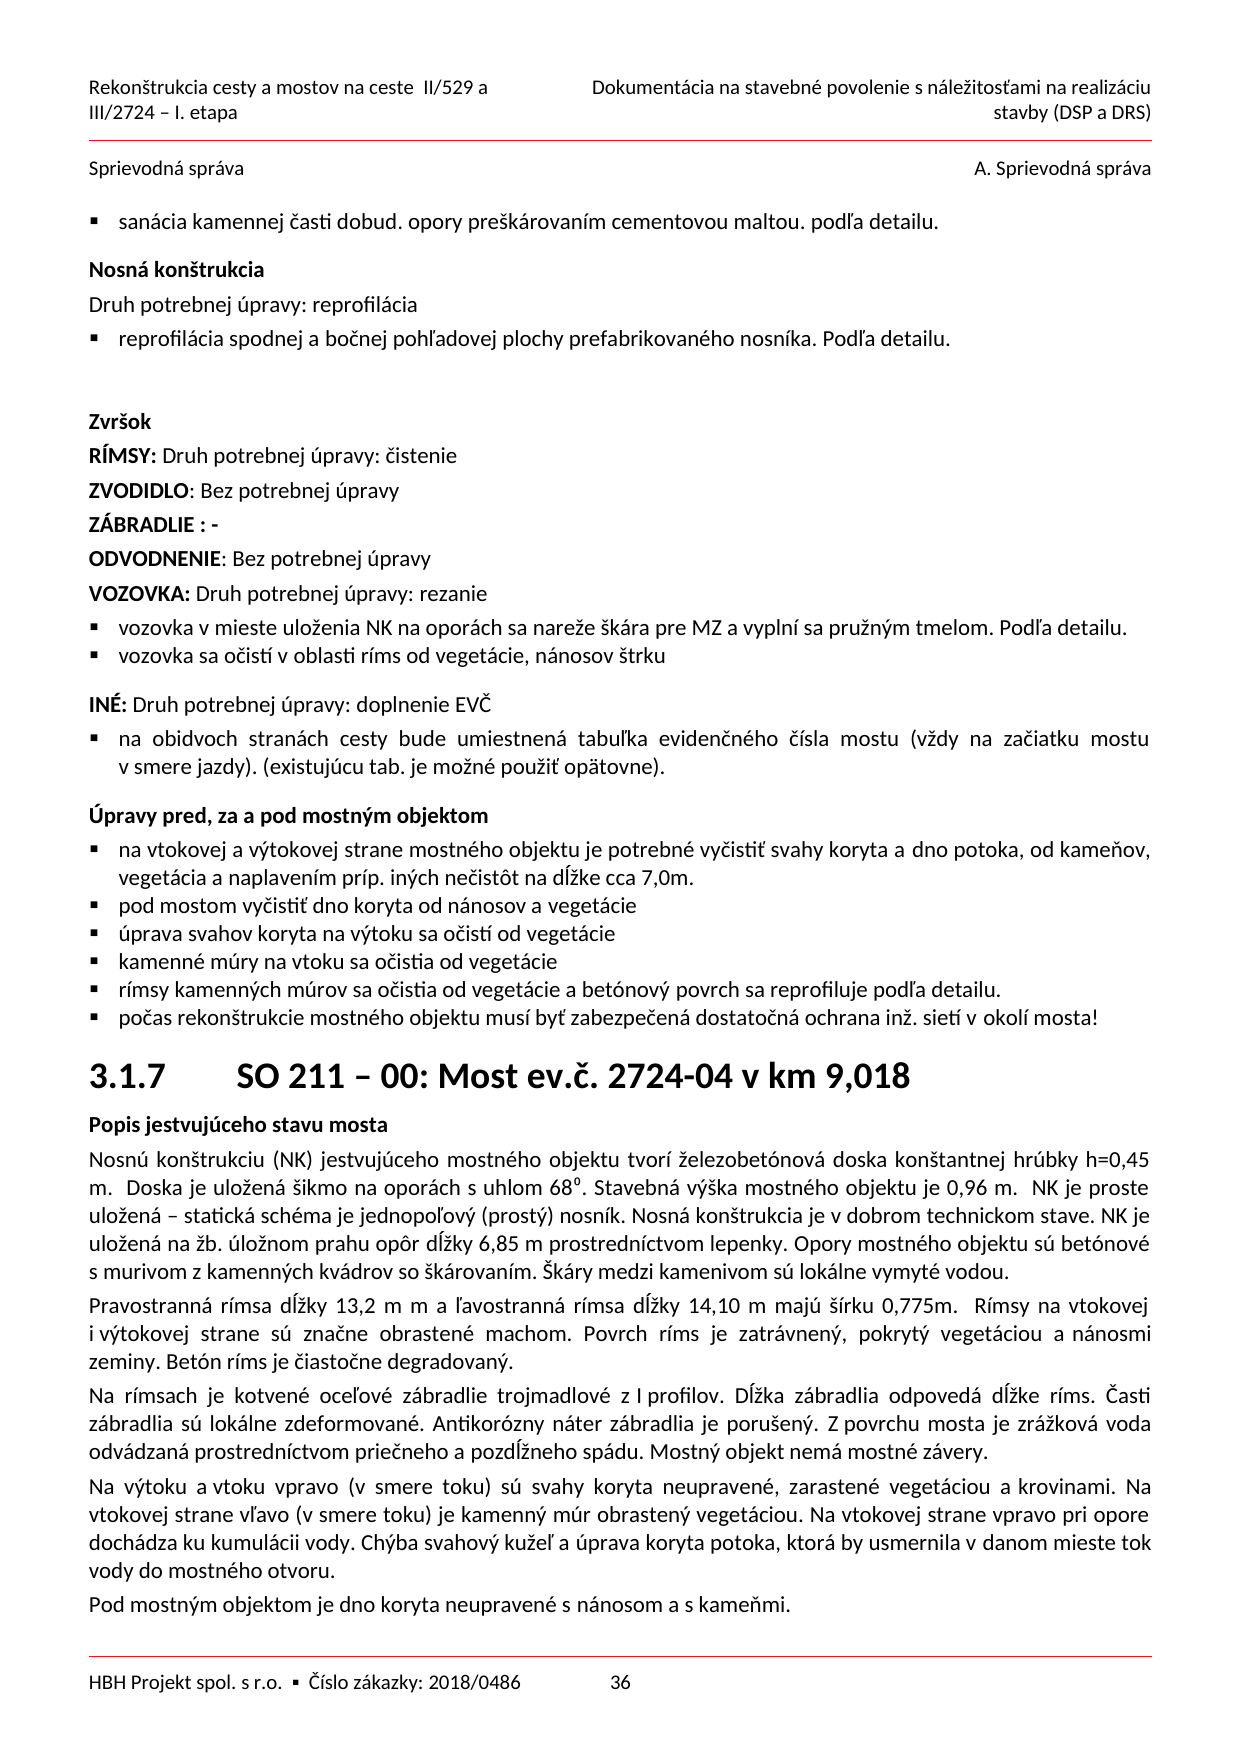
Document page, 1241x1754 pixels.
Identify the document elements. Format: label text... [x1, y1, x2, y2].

text Pravostranná rímsa dĺžky 13,2 m m a ľavostranná rímsa dĺžky 14,10 m majú šírku 0,775m. Rímsy na vtokovej i výtokovej strane sú značne obrastené machom. Povrch ríms je zatrávnený, pokrytý vegetáciou a nánosmi zeminy. Betón ríms je čiastočne degradovaný. [89, 1291, 1152, 1375]
list rímsy kamenných múrov sa očistia od vegetácie a betónový povrch sa reprofiluje podľa detailu. [89, 975, 1152, 1003]
text Na výtoku a vtoku vpravo (v smere toku) sú svahy koryta neupravené, zarastené vegetáciou a krovinami. Na vtokovej strane vľavo (v smere toku) je kamenný múr obrastený vegetáciou. Na vtokovej strane vpravo pri opore dochádza ku kumulácii vody. Chýba svahový kužeľ a úprava koryta potoka, ktorá by usmernila v danom mieste tok vody do mostného otvoru. [89, 1472, 1152, 1584]
subtitle SO 211 – 00: Most ev.č. 2724-04 v km 9,018 [89, 1052, 1152, 1098]
text INÉ: Druh potrebnej úpravy: doplnenie EVČ [89, 690, 1152, 718]
text ODVODNENIE: Bez potrebnej úpravy [89, 544, 1152, 572]
text Popis jestvujúceho stavu mosta [89, 1111, 1152, 1138]
list vozovka sa očistí v oblasti ríms od vegetácie, nánosov štrku [89, 641, 1152, 669]
list pod mostom vyčistiť dno koryta od nánosov a vegetácie [89, 891, 1152, 919]
text ZVODIDLO: Bez potrebnej úpravy [89, 476, 1152, 504]
list sanácia kamennej časti dobud. opory preškárovaním cementovou maltou. podľa detailu. [89, 207, 1152, 235]
list na vtokovej a výtokovej strane mostného objektu je potrebné vyčistiť svahy koryta a dno potoka, od kameňov, vegetácia a naplavením príp. iných nečistôt na dĺžke cca 7,0m. [89, 835, 1152, 891]
text Nosnú konštrukciu (NK) jestvujúceho mostného objektu tvorí železobetónová doska konštantnej hrúbky h=0,45 m. Doska je uložená šikmo na oporách s uhlom 68⁰. Stavebná výška mostného objektu je 0,96 m. NK je proste uložená – statická schéma je jednopoľový (prostý) nosník. Nosná konštrukcia je v dobrom technickom stave. NK je uložená na žb. úložnom prahu opôr dĺžky 6,85 m prostredníctvom lepenky. Opory mostného objektu sú betónové s murivom z kamenných kvádrov so škárovaním. Škáry medzi kamenivom sú lokálne vymyté vodou. [89, 1145, 1152, 1285]
text RÍMSY: Druh potrebnej úpravy: čistenie [89, 442, 1152, 469]
text ZÁBRADLIE : - [89, 510, 1152, 538]
list na obidvoch stranách cesty bude umiestnená tabuľka evidenčného čísla mostu (vždy na začiatku mostu v smere jazdy). (existujúcu tab. je možné použiť opätovne). [89, 724, 1152, 780]
text VOZOVKA: Druh potrebnej úpravy: rezanie [89, 579, 1152, 607]
text Pod mostným objektom je dno koryta neupravené s nánosom a s kameňmi. [89, 1590, 1152, 1618]
list počas rekonštrukcie mostného objektu musí byť zabezpečená dostatočná ochrana inž. sietí v okolí mosta! [89, 1003, 1152, 1031]
list vozovka v mieste uloženia NK na oporách sa nareže škára pre MZ a vyplní sa pružným tmelom. Podľa detailu. [89, 613, 1152, 641]
list reprofilácia spodnej a bočnej pohľadovej plochy prefabrikovaného nosníka. Podľa detailu. [89, 324, 1152, 352]
text Na rímsach je kotvené oceľové zábradlie trojmadlové z I profilov. Dĺžka zábradlia odpovedá dĺžke ríms. Časti zábradlia sú lokálne zdeformované. Antikorózny náter zábradlia je porušený. Z povrchu mosta je zrážková voda odvádzaná prostredníctvom priečneho a pozdĺžneho spádu. Mostný objekt nemá mostné závery. [89, 1381, 1152, 1466]
list úprava svahov koryta na výtoku sa očistí od vegetácie [89, 919, 1152, 947]
list kamenné múry na vtoku sa očistia od vegetácie [89, 947, 1152, 975]
text Zvršok [89, 407, 1152, 435]
text Druh potrebnej úpravy: reprofilácia [89, 290, 1152, 318]
text Nosná konštrukcia [89, 256, 1152, 284]
text Úpravy pred, za a pod mostným objektom [89, 801, 1152, 829]
